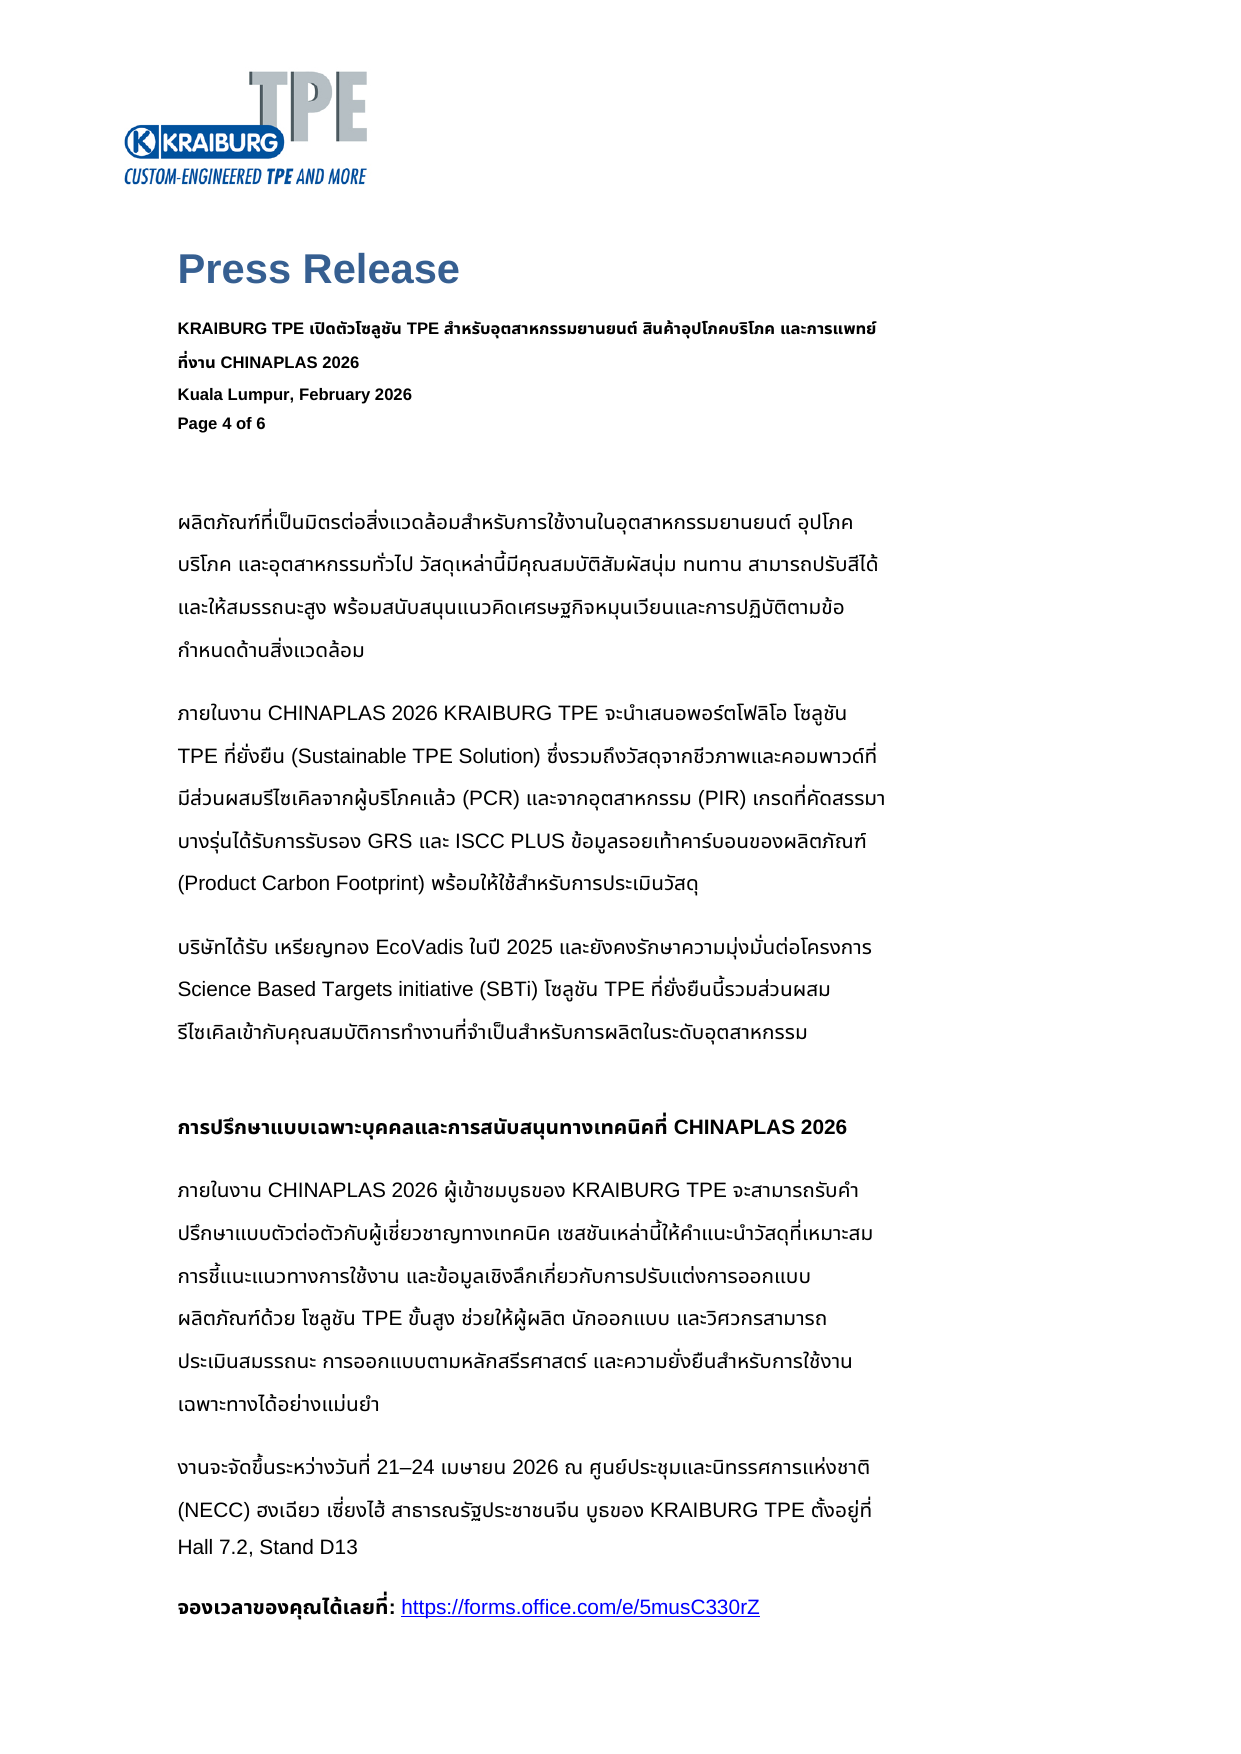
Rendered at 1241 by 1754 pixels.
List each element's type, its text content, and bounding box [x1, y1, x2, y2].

text ภายในงาน CHINAPLAS 2026 ผู้เข้าชมบูธของ KRAIBURG TPE จะสามารถรับคำปรึกษาแบบตัวต่อตัวกับผู้เชี่ยวชาญทางเทคนิค เซสชันเหล่านี้ให้คำแนะนำวัสดุที่เหมาะสม การชี้แนะแนวทางการใช้งาน และข้อมูลเชิงลึกเกี่ยวกับการปรับแต่งการออกแบบผลิตภัณฑ์ด้วย โซลูชัน TPE ขั้นสูง ช่วยให้ผู้ผลิต นักออกแบบ และวิศวกรสามารถประเมินสมรรถนะ การออกแบบตามหลักสรีรศาสตร์ และความยั่งยืนสำหรับการใช้งานเฉพาะทางได้อย่างแม่นยำ [177, 1176, 886, 1417]
picture [112, 55, 379, 200]
text งานจะจัดขึ้นระหว่างวันที่ 21–24 เมษายน 2026 ณ ศูนย์ประชุมและนิทรรศการแห่งชาติ (NECC) ฮงเฉียว เซี่ยงไฮ้ สาธารณรัฐประชาชนจีน บูธของ KRAIBURG TPE ตั้งอยู่ที่ Hall 7.2, Stand D13 [177, 1452, 886, 1559]
text การปรึกษาแบบเฉพาะบุคคลและการสนับสนุนทางเทคนิคที่ CHINAPLAS 2026 [177, 1112, 886, 1141]
text จองเวลาของคุณได้เลยที่: https://forms.office.com/e/5musC330rZ [177, 1592, 886, 1620]
text บริษัทได้รับ เหรียญทอง EcoVadis ในปี 2025 และยังคงรักษาความมุ่งมั่นต่อโครงการ Science Based Targets initiative (SBTi) โซลูชัน TPE ที่ยั่งยืนนี้รวมส่วนผสมรีไซเคิลเข้ากับคุณสมบัติการทำงานที่จำเป็นสำหรับการผลิตในระดับอุตสาหกรรม [177, 932, 886, 1046]
text ภายในงาน CHINAPLAS 2026 KRAIBURG TPE จะนำเสนอพอร์ตโฟลิโอ โซลูชัน TPE ที่ยั่งยืน (Sustainable TPE Solution) ซึ่งรวมถึงวัสดุจากชีวภาพและคอมพาวด์ที่มีส่วนผสมรีไซเคิลจากผู้บริโภคแล้ว (PCR) และจากอุตสาหกรรม (PIR) เกรดที่คัดสรรมาบางรุ่นได้รับการรับรอง GRS และ ISCC PLUS ข้อมูลรอยเท้าคาร์บอนของผลิตภัณฑ์ (Product Carbon Footprint) พร้อมให้ใช้สำหรับการประเมินวัสดุ [177, 698, 886, 897]
